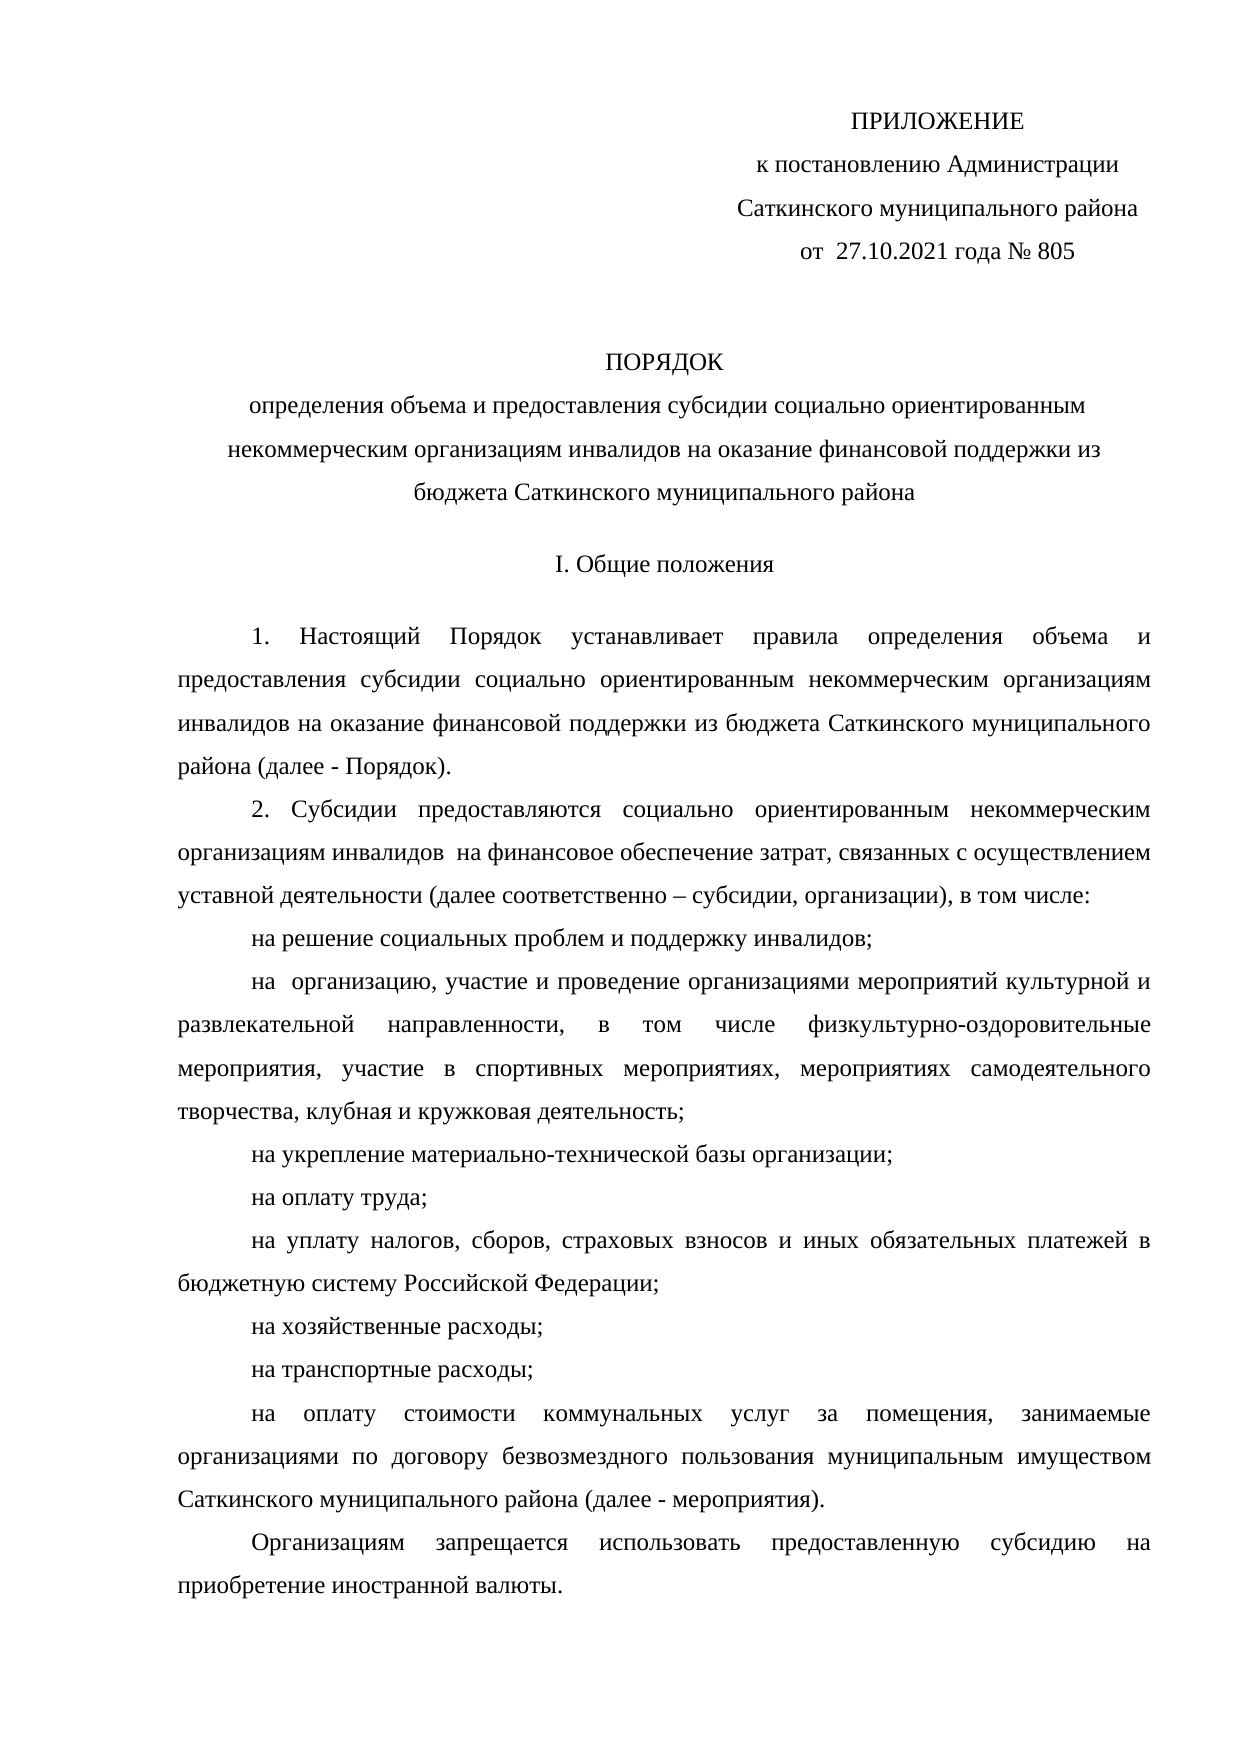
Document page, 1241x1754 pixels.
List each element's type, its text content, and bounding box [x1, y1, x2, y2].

text на хозяйственные расходы; [177, 1311, 1152, 1340]
text Организациям запрещается использовать предоставленную субсидию на приобретение иностранной валюты. [177, 1527, 1152, 1599]
text на оплату труда; [177, 1182, 1152, 1211]
text 1. Настоящий Порядок устанавливает правила определения объема и предоставления субсидии социально ориентированным некоммерческим организациям инвалидов на оказание финансовой поддержки из бюджета Саткинского муниципального района (далее - Порядок). [177, 621, 1152, 779]
list Саткинского муниципального района [723, 193, 1152, 221]
subtitle ПОРЯДОК определения объема и предоставления субсидии социально ориентированным некоммерческим организациям инвалидов на оказание финансовой поддержки из бюджета Саткинского муниципального района [177, 347, 1152, 506]
list от 27.10.2021 года № 805 [723, 236, 1152, 264]
list ПРИЛОЖЕНИЕ [723, 106, 1152, 135]
text на укрепление материально-технической базы организации; [177, 1139, 1152, 1168]
text на организацию, участие и проведение организациями мероприятий культурной и развлекательной направленности, в том числе физкультурно-оздоровительные мероприятия, участие в спортивных мероприятиях, мероприятиях самодеятельного творчества, клубная и кружковая деятельность; [177, 966, 1152, 1124]
subtitle I. Общие положения [177, 549, 1152, 578]
text на уплату налогов, сборов, страховых взносов и иных обязательных платежей в бюджетную систему Российской Федерации; [177, 1225, 1152, 1297]
text на транспортные расходы; [177, 1354, 1152, 1383]
text на решение социальных проблем и поддержку инвалидов; [177, 923, 1152, 952]
text на оплату стоимости коммунальных услуг за помещения, занимаемые организациями по договору безвозмездного пользования муниципальным имуществом Саткинского муниципального района (далее - мероприятия). [177, 1398, 1152, 1513]
list к постановлению Администрации [723, 149, 1152, 178]
text 2. Субсидии предоставляются социально ориентированным некоммерческим организациям инвалидов на финансовое обеспечение затрат, связанных с осуществлением уставной деятельности (далее соответственно – субсидии, организации), в том числе: [177, 794, 1152, 909]
